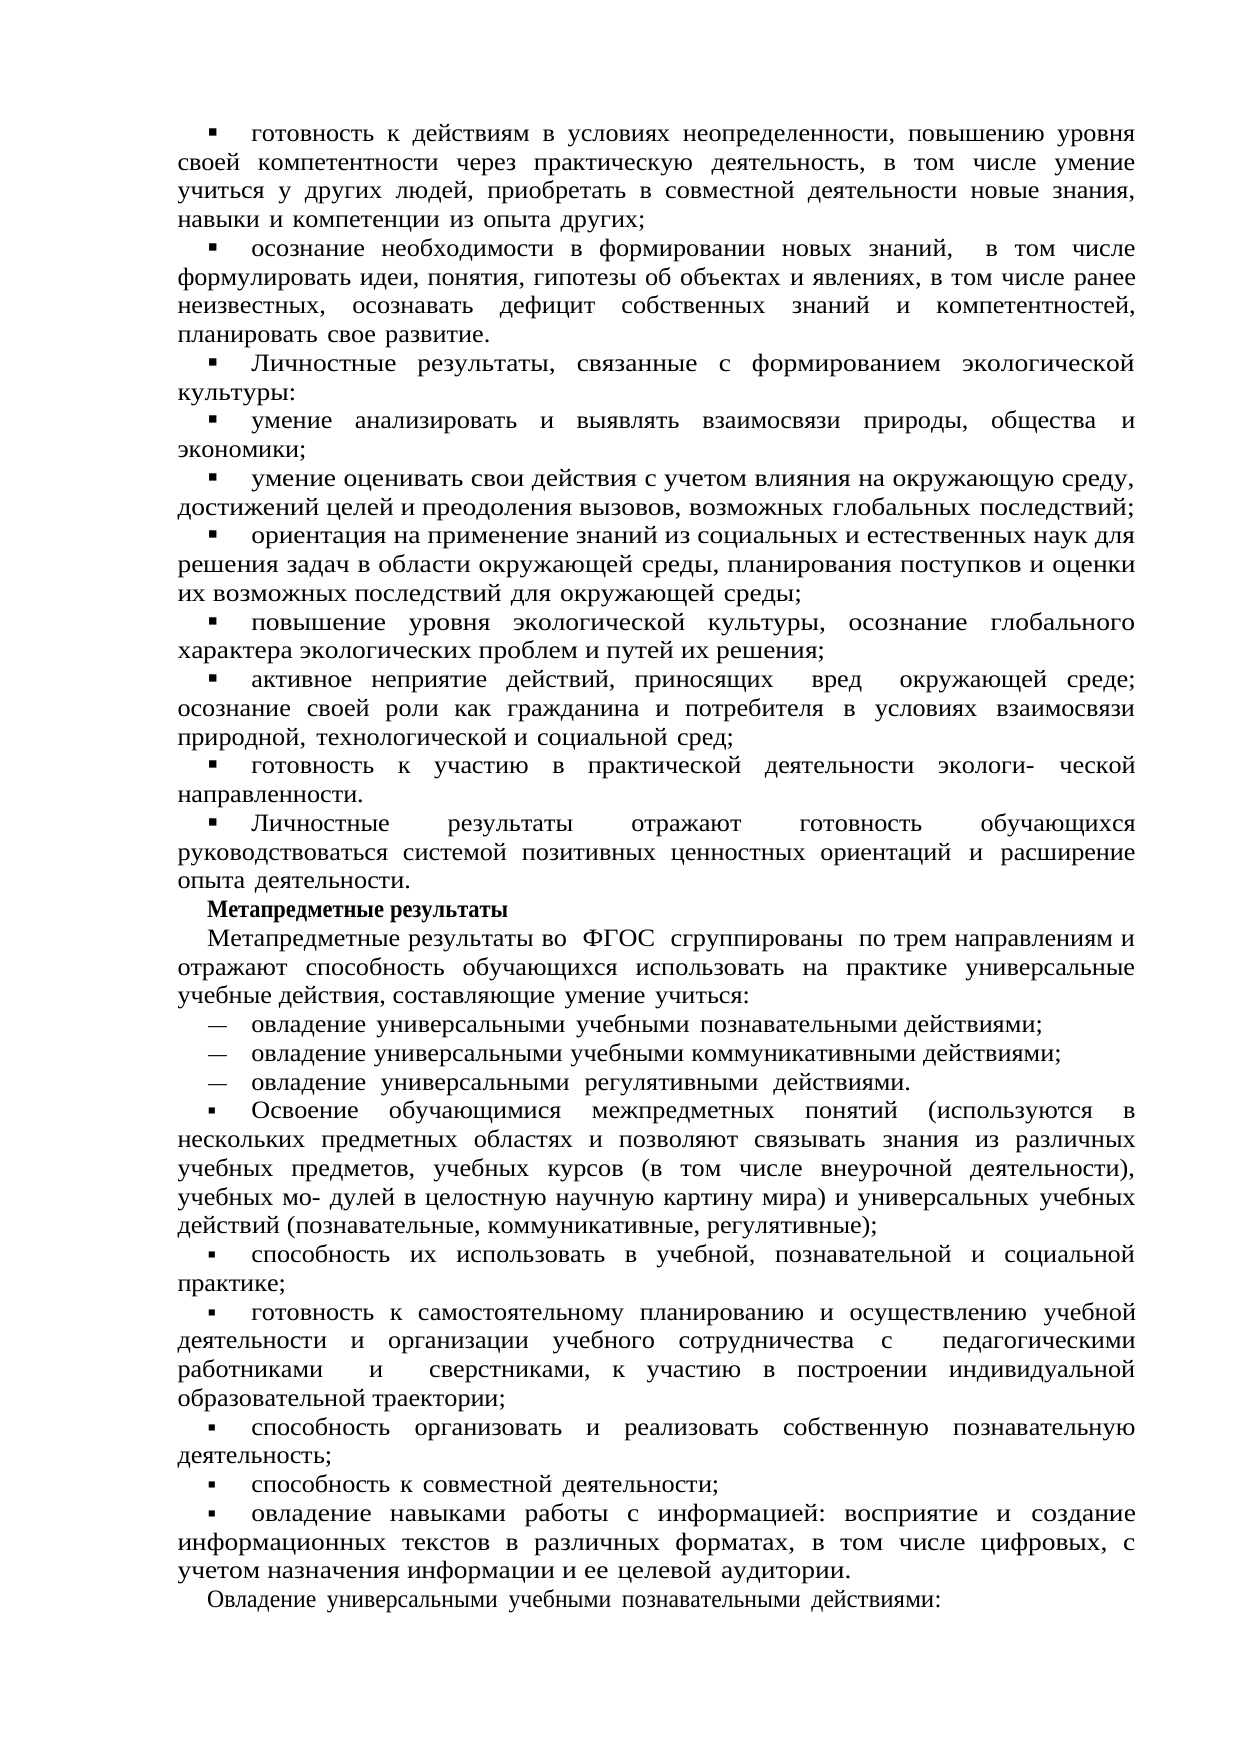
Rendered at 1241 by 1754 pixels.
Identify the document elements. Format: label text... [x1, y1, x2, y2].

subtitle Метапредметные результаты [177, 894, 1152, 923]
list готовность к самостоятельному планированию и осуществлению учебной деятельности и организации учебного сотрудничества с педагогическими работниками и сверстниками, к участию в построении индивидуальной образовательной траектории; [177, 1297, 1136, 1412]
list повышение уровня экологической культуры, осознание глобального характера экологических проблем и путей их решения; [177, 607, 1136, 664]
list готовность к действиям в условиях неопределенности, повышению уровня своей компетентности через практическую деятельность, в том числе умение учиться у других людей, приобретать в совместной деятельности новые знания, навыки и компетенции из опыта других; [177, 118, 1136, 233]
list активное неприятие действий, приносящих вред окружающей среде; осознание своей роли как гражданина и потребителя в условиях взаимосвязи природной, технологической и социальной сред; [177, 664, 1136, 751]
list способность организовать и реализовать собственную познавательную деятельность; [177, 1412, 1136, 1469]
list овладение навыками работы с информацией: восприятие и создание информационных текстов в различных форматах, в том числе цифровых, с учетом назначения информации и ее целевой аудитории. [177, 1498, 1136, 1584]
list ориентация на применение знаний из социальных и естественных наук для решения задач в области окружающей среды, планирования поступков и оценки их возможных последствий для окружающей среды; [177, 521, 1136, 607]
subtitle Овладение универсальными учебными познавательными действиями: [177, 1584, 1152, 1613]
list способность их использовать в учебной, познавательной и социальной практике; [177, 1239, 1136, 1297]
list способность к совместной деятельности; [177, 1469, 1152, 1498]
list Освоение обучающимися межпредметных понятий (используются в нескольких предметных областях и позволяют связывать знания из различных учебных предметов, учебных курсов (в том числе внеурочной деятельности), учебных мо- дулей в целостную научную картину мира) и универсальных учебных действий (познавательные, коммуникативные, регулятивные); [177, 1096, 1136, 1239]
list овладение универсальными учебными коммуникативными действиями; [177, 1038, 1136, 1067]
list овладение универсальными регулятивными действиями. [177, 1067, 1152, 1096]
list Личностные результаты, связанные с формированием экологической культуры: [177, 348, 1136, 406]
list умение оценивать свои действия с учетом влияния на окружающую среду, достижений целей и преодоления вызовов, возможных глобальных последствий; [177, 463, 1136, 521]
list умение анализировать и выявлять взаимосвязи природы, общества и экономики; [177, 406, 1136, 463]
text Метапредметные результаты во ФГОС сгруппированы по трем направлениям и отражают способность обучающихся использовать на практике универсальные учебные действия, составляющие умение учиться: [177, 923, 1136, 1009]
list овладение универсальными учебными познавательными действиями; [177, 1009, 1136, 1038]
list готовность к участию в практической деятельности экологи- ческой направленности. [177, 751, 1136, 808]
list Личностные результаты отражают готовность обучающихся руководствоваться системой позитивных ценностных ориентаций и расширение опыта деятельности. [177, 808, 1136, 894]
list осознание необходимости в формировании новых знаний, в том числе формулировать идеи, понятия, гипотезы об объектах и явлениях, в том числе ранее неизвестных, осознавать дефицит собственных знаний и компетентностей, планировать свое развитие. [177, 233, 1136, 348]
